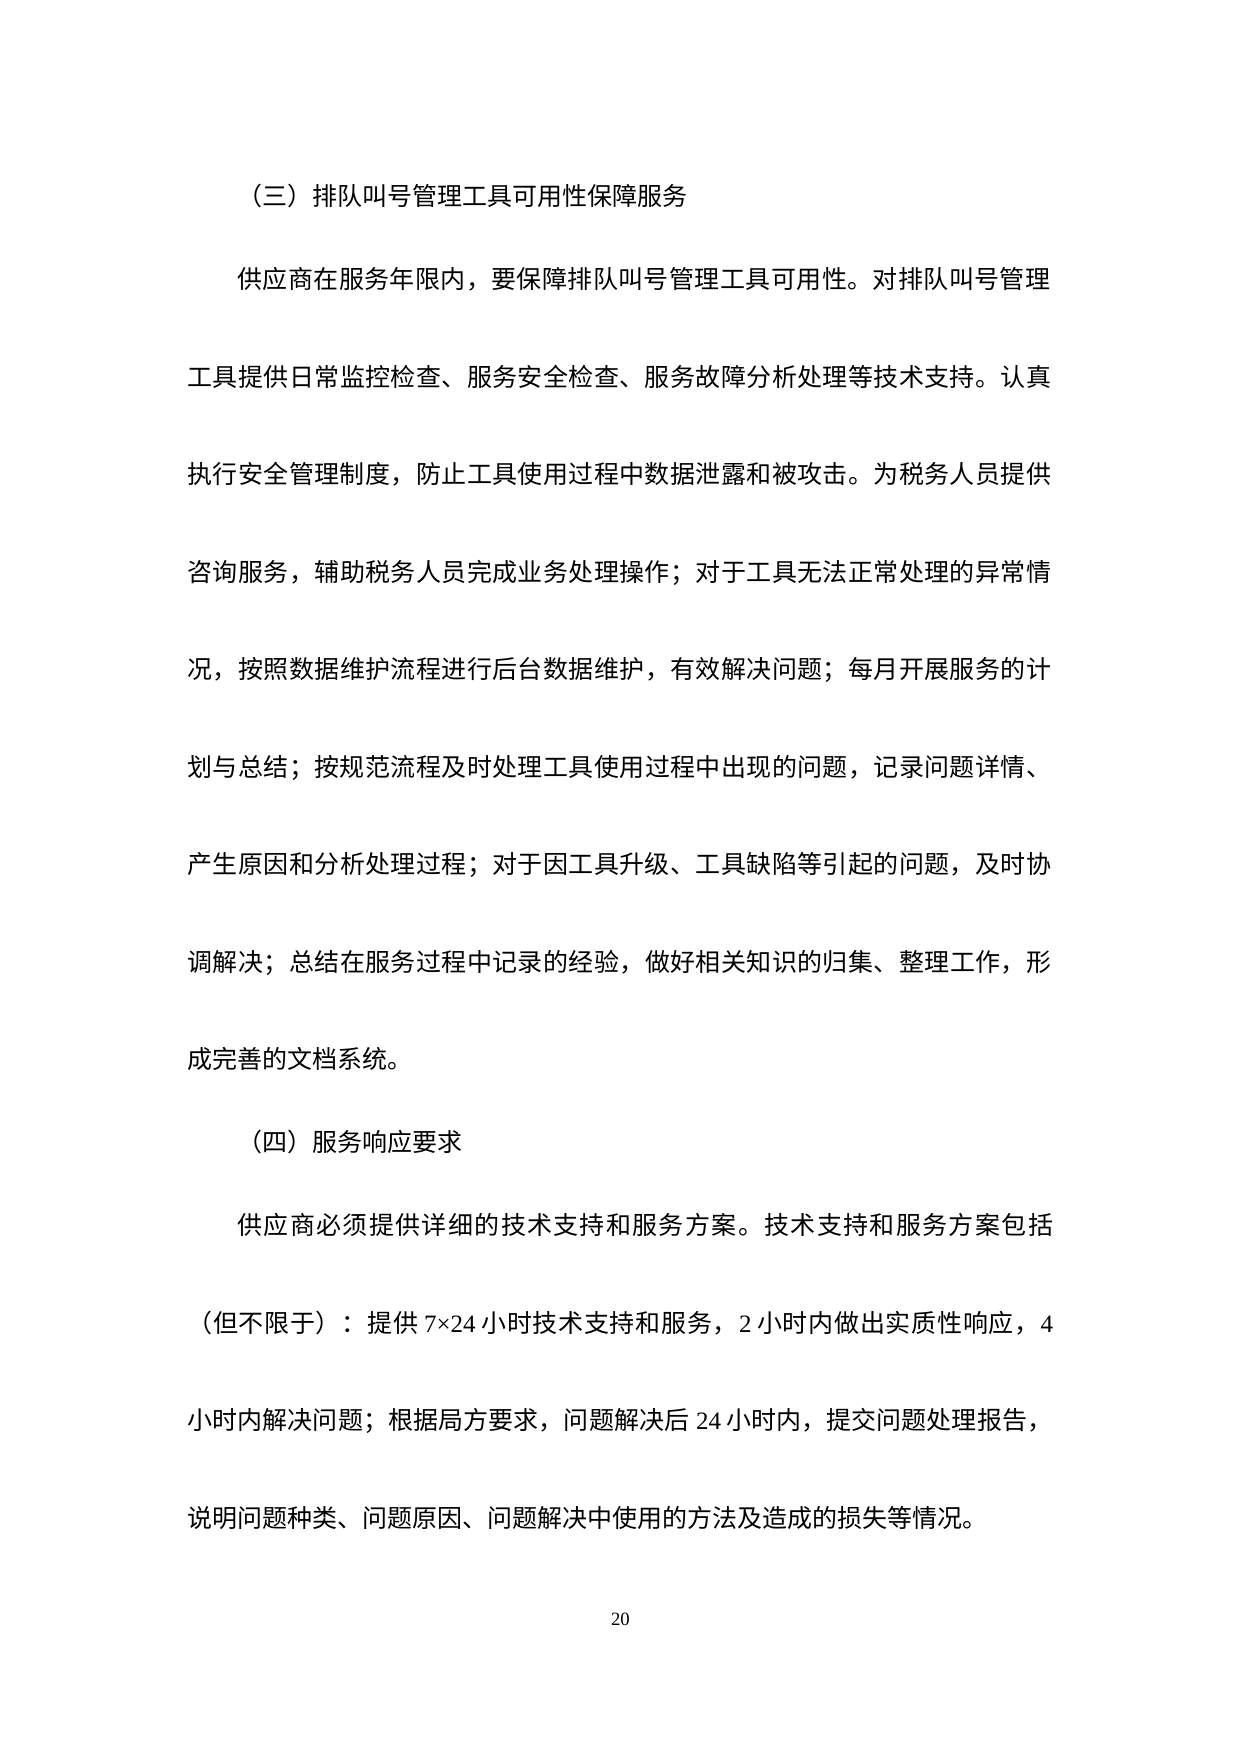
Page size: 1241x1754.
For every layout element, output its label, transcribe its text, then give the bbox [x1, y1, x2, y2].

text （四）服务响应要求 [187, 1108, 1053, 1173]
text （三）排队叫号管理工具可用性保障服务 [187, 162, 1053, 227]
text 供应商在服务年限内，要保障排队叫号管理工具可用性。对排队叫号管理工具提供日常监控检查、服务安全检查、服务故障分析处理等技术支持。认真执行安全管理制度，防止工具使用过程中数据泄露和被攻击。为税务人员提供咨询服务，辅助税务人员完成业务处理操作；对于工具无法正常处理的异常情况，按照数据维护流程进行后台数据维护，有效解决问题；每月开展服务的计划与总结；按规范流程及时处理工具使用过程中出现的问题，记录问题详情、产生原因和分析处理过程；对于因工具升级、工具缺陷等引起的问题，及时协调解决；总结在服务过程中记录的经验，做好相关知识的归集、整理工作，形成完善的文档系统。 [187, 245, 1053, 1090]
text 供应商必须提供详细的技术支持和服务方案。技术支持和服务方案包括（但不限于）：提供7×24小时技术支持和服务，2小时内做出实质性响应，4小时内解决问题；根据局方要求，问题解决后24小时内，提交问题处理报告，说明问题种类、问题原因、问题解决中使用的方法及造成的损失等情况。 [187, 1191, 1053, 1549]
